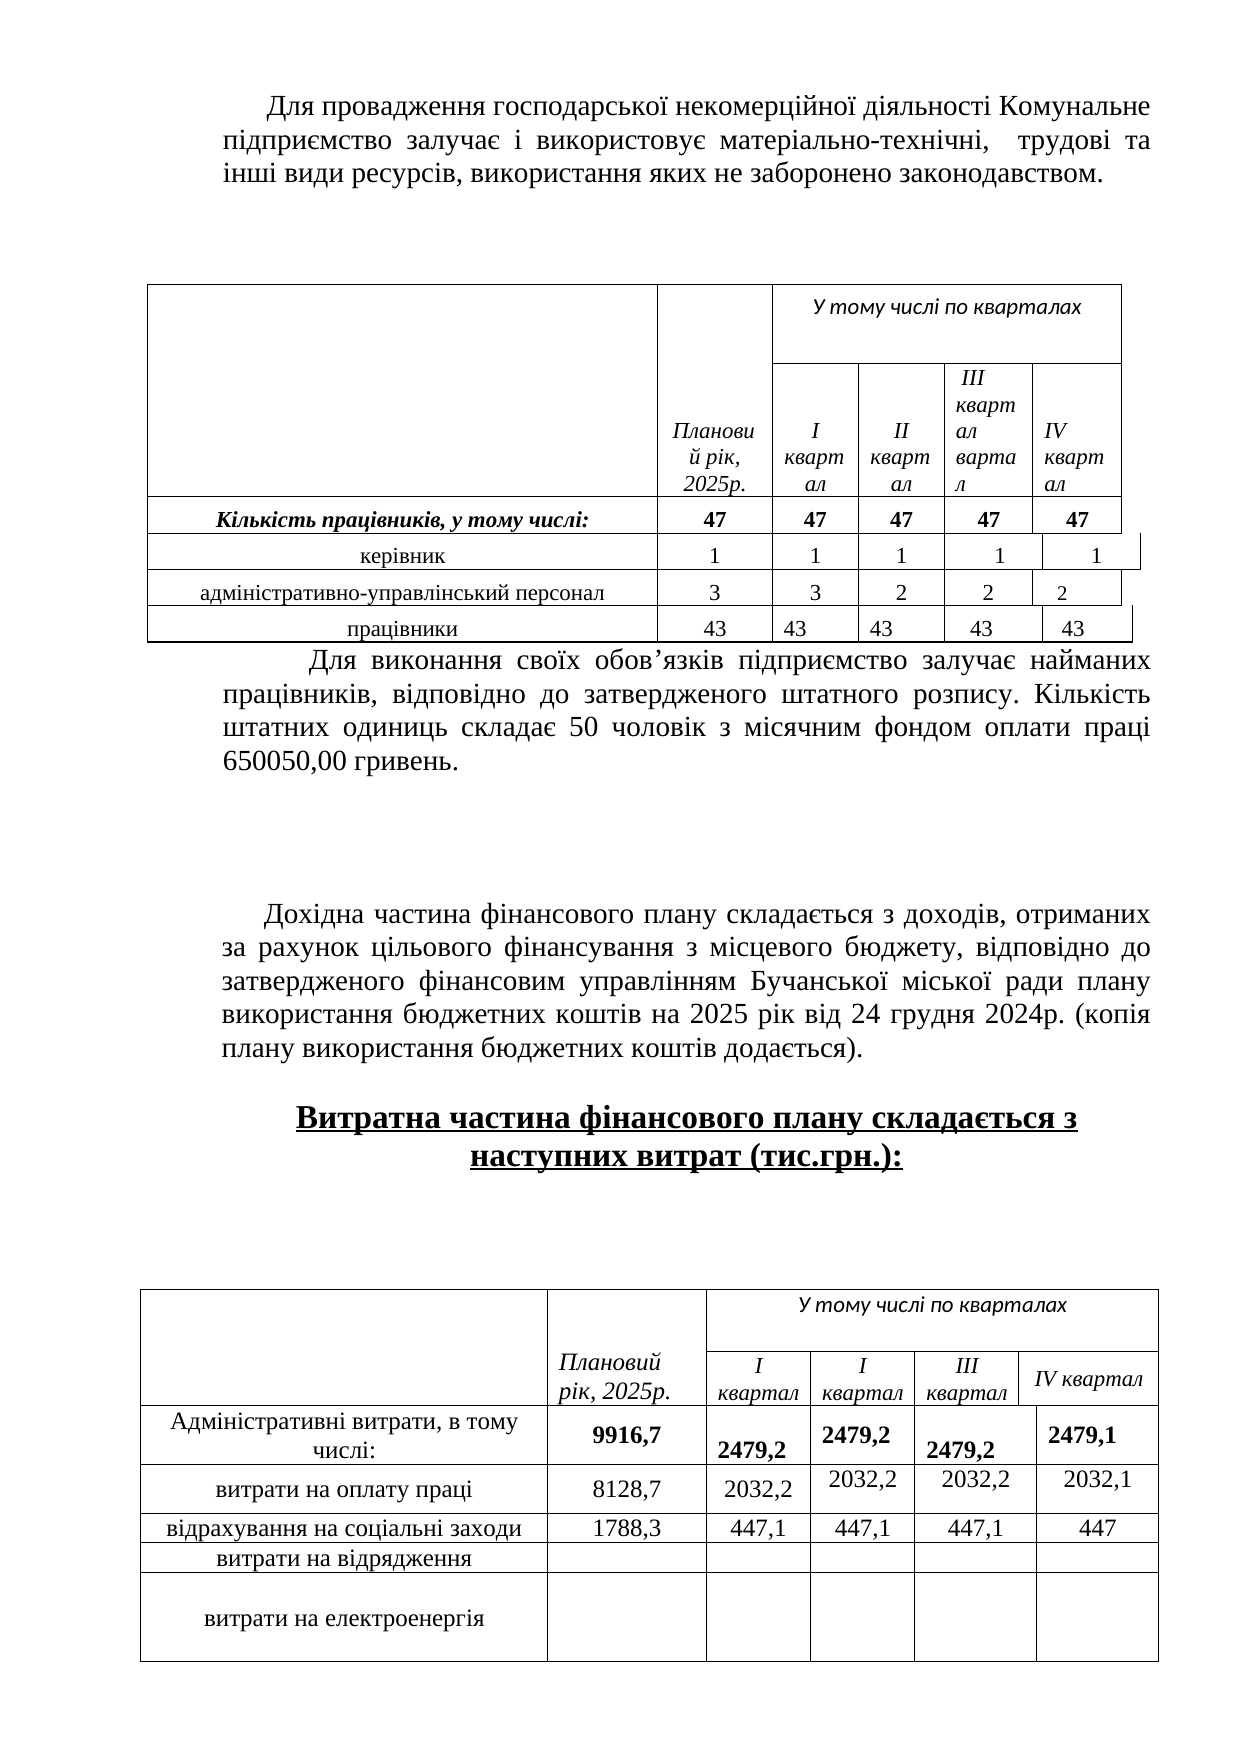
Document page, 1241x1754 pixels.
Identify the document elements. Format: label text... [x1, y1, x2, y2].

table_cell 2032,1 [1037, 1465, 1158, 1512]
table_cell 1 [981, 534, 1018, 569]
table_cell 43 [859, 606, 944, 641]
table_cell 447,1 [915, 1514, 1036, 1542]
table_cell 47 [945, 497, 1032, 532]
table_cell 447 [1037, 1514, 1158, 1542]
table_header Плановий рік, 2025р. [658, 285, 772, 496]
table_cell 47 [773, 497, 858, 532]
table_cell III квартал [915, 1352, 1018, 1405]
table_header [148, 285, 657, 496]
table_cell [1018, 606, 1042, 641]
table_header У тому числі по кварталах [773, 285, 1121, 363]
table_cell 2479,2 [707, 1406, 810, 1463]
table_header [141, 1290, 547, 1405]
text Дохідна частина фінансового плану складається з доходів, отриманих за рахунок цільового фінансування з місцевого бюджету, відповідно до затвердженого фінансовим управлінням Бучанської міської ради плану використання бюджетних коштів на 2025 рік від 24 грудня 2024р. (копія плану використання бюджетних коштів додається). [221, 896, 1152, 1063]
table_cell 2 [1033, 570, 1092, 605]
text Для провадження господарської некомерційної діяльності Комунальне підприємство залучає і використовує матеріально-технічні, трудові та інші види ресурсів, використання яких не заборонено законодавством. [223, 88, 1152, 189]
table_cell 43 [1043, 606, 1103, 641]
table_cell [945, 534, 981, 569]
table_cell [1115, 533, 1140, 569]
table_cell 2479,2 [811, 1406, 914, 1463]
table_cell I квартал [707, 1352, 810, 1405]
table_cell 2479,2 [915, 1406, 1036, 1463]
table_cell Адміністративні витрати, в тому числі: [141, 1406, 547, 1463]
table_cell [707, 1573, 810, 1661]
table_cell витрати на електроенергія [141, 1573, 547, 1661]
table_cell Кількість працівників, у тому числі: [148, 497, 657, 532]
table_cell витрати на відрядження [141, 1543, 547, 1572]
table_cell [915, 1543, 1036, 1572]
table_cell 2032,2 [707, 1465, 810, 1512]
table_cell витрати на оплату праці [141, 1465, 547, 1512]
table_cell 447,1 [707, 1514, 810, 1542]
table_cell адміністративно-управлінський персонал [148, 570, 657, 605]
table_cell 2032,2 [915, 1465, 1036, 1512]
table_cell відрахування на соціальні заходи [141, 1514, 547, 1542]
table_cell [548, 1573, 706, 1661]
table_cell [1043, 534, 1078, 569]
table_cell 2479,1 [1037, 1406, 1158, 1463]
table_cell 47 [859, 497, 944, 532]
table_cell 1 [658, 534, 772, 569]
table_cell 447,1 [811, 1514, 914, 1542]
table_cell 1 [859, 534, 944, 569]
table_cell 1788,3 [548, 1514, 706, 1542]
table_cell [707, 1543, 810, 1572]
table_cell 2 [945, 570, 1032, 605]
table_cell 3 [658, 570, 772, 605]
table_cell [1037, 1573, 1158, 1661]
table_cell 8128,7 [548, 1465, 706, 1512]
table_cell керівник [148, 534, 657, 569]
table_header У тому числі по кварталах [707, 1290, 1158, 1351]
table_cell [811, 1543, 914, 1572]
table_cell 2032,2 [811, 1465, 914, 1512]
table_cell 2 [859, 570, 944, 605]
table_cell 3 [773, 570, 858, 605]
table_cell 47 [658, 497, 772, 532]
text Для виконання своїх обов’язків підприємство залучає найманих працівників, відповідно до затвердженого штатного розпису. Кількість штатних одиниць складає 50 чоловік з місячним фондом оплати праці 650050,00 гривень. [223, 642, 1152, 777]
table_cell II квартал [859, 364, 944, 496]
table_cell I квартал [773, 364, 858, 496]
text Витратна частина фінансового плану складається з наступних витрат (тис.грн.): [221, 1097, 1152, 1174]
table_cell IV квартал [1033, 364, 1121, 496]
table_cell [1037, 1543, 1158, 1572]
table_cell [1092, 570, 1121, 605]
table_cell 43 [945, 606, 1018, 641]
table_cell [1103, 605, 1132, 641]
table_cell 43 [773, 606, 858, 641]
table_cell 1 [1078, 534, 1115, 569]
table_cell [915, 1573, 1036, 1661]
table_cell [811, 1573, 914, 1661]
table_cell 1 [773, 534, 858, 569]
table_header Плановий рік, 2025р. [548, 1290, 706, 1405]
table_cell III квартал вартал [945, 364, 1032, 496]
table_cell [1018, 534, 1042, 569]
table_cell 9916,7 [548, 1406, 706, 1463]
table_cell [548, 1543, 706, 1572]
table_cell працівники [148, 606, 657, 641]
table_cell 47 [1033, 497, 1121, 532]
table_cell 43 [658, 606, 772, 641]
table_cell IV квартал [1019, 1352, 1158, 1405]
table_cell I квартал [811, 1352, 914, 1405]
